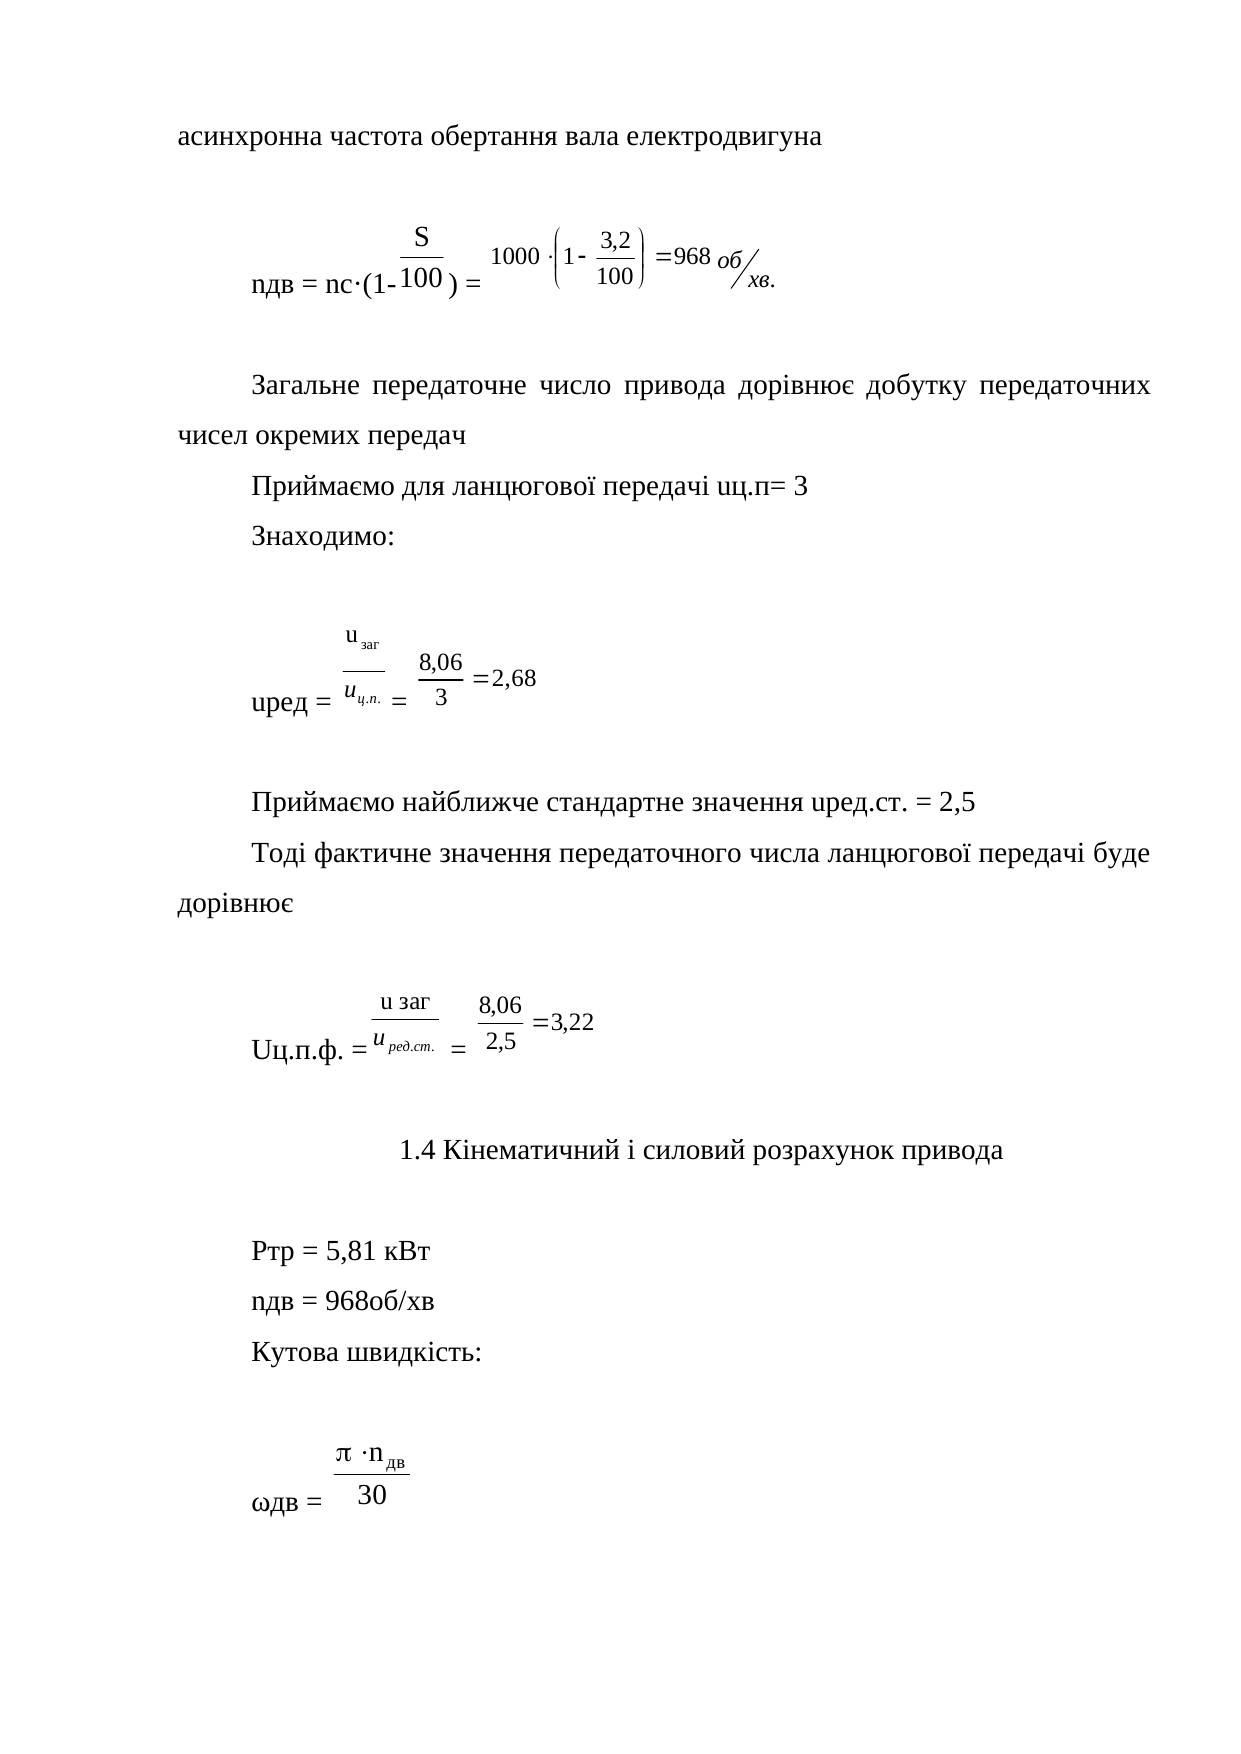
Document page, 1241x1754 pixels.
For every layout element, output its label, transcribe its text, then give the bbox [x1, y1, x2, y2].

text Знаходимо: [177, 518, 1152, 552]
text Приймаємо для ланцюгової передачі uц.п= 3 [177, 468, 1152, 501]
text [177, 118, 1152, 152]
text nдв = 968об/хв [177, 1283, 1152, 1317]
text Приймаємо найближче стандартне значення uред.ст. = 2,5 [177, 784, 1152, 818]
text Ртр = 5,81 кВт [177, 1233, 1152, 1267]
text Загальне передаточне число привода дорівнює добутку передаточних чисел окремих передач [177, 367, 1152, 451]
text 1.4 Кінематичний і силовий розрахунок привода [177, 1132, 1152, 1166]
text nдв = nс·(1-) = [177, 219, 1152, 300]
text Тоді фактичне значення передаточного числа ланцюгової передачі буде дорівнює [177, 835, 1152, 918]
text Uц.п.ф. = = [177, 986, 1152, 1065]
text uред = = [177, 619, 1152, 717]
text Кутова швидкість: [177, 1334, 1152, 1367]
text ωдв = [177, 1434, 1152, 1517]
